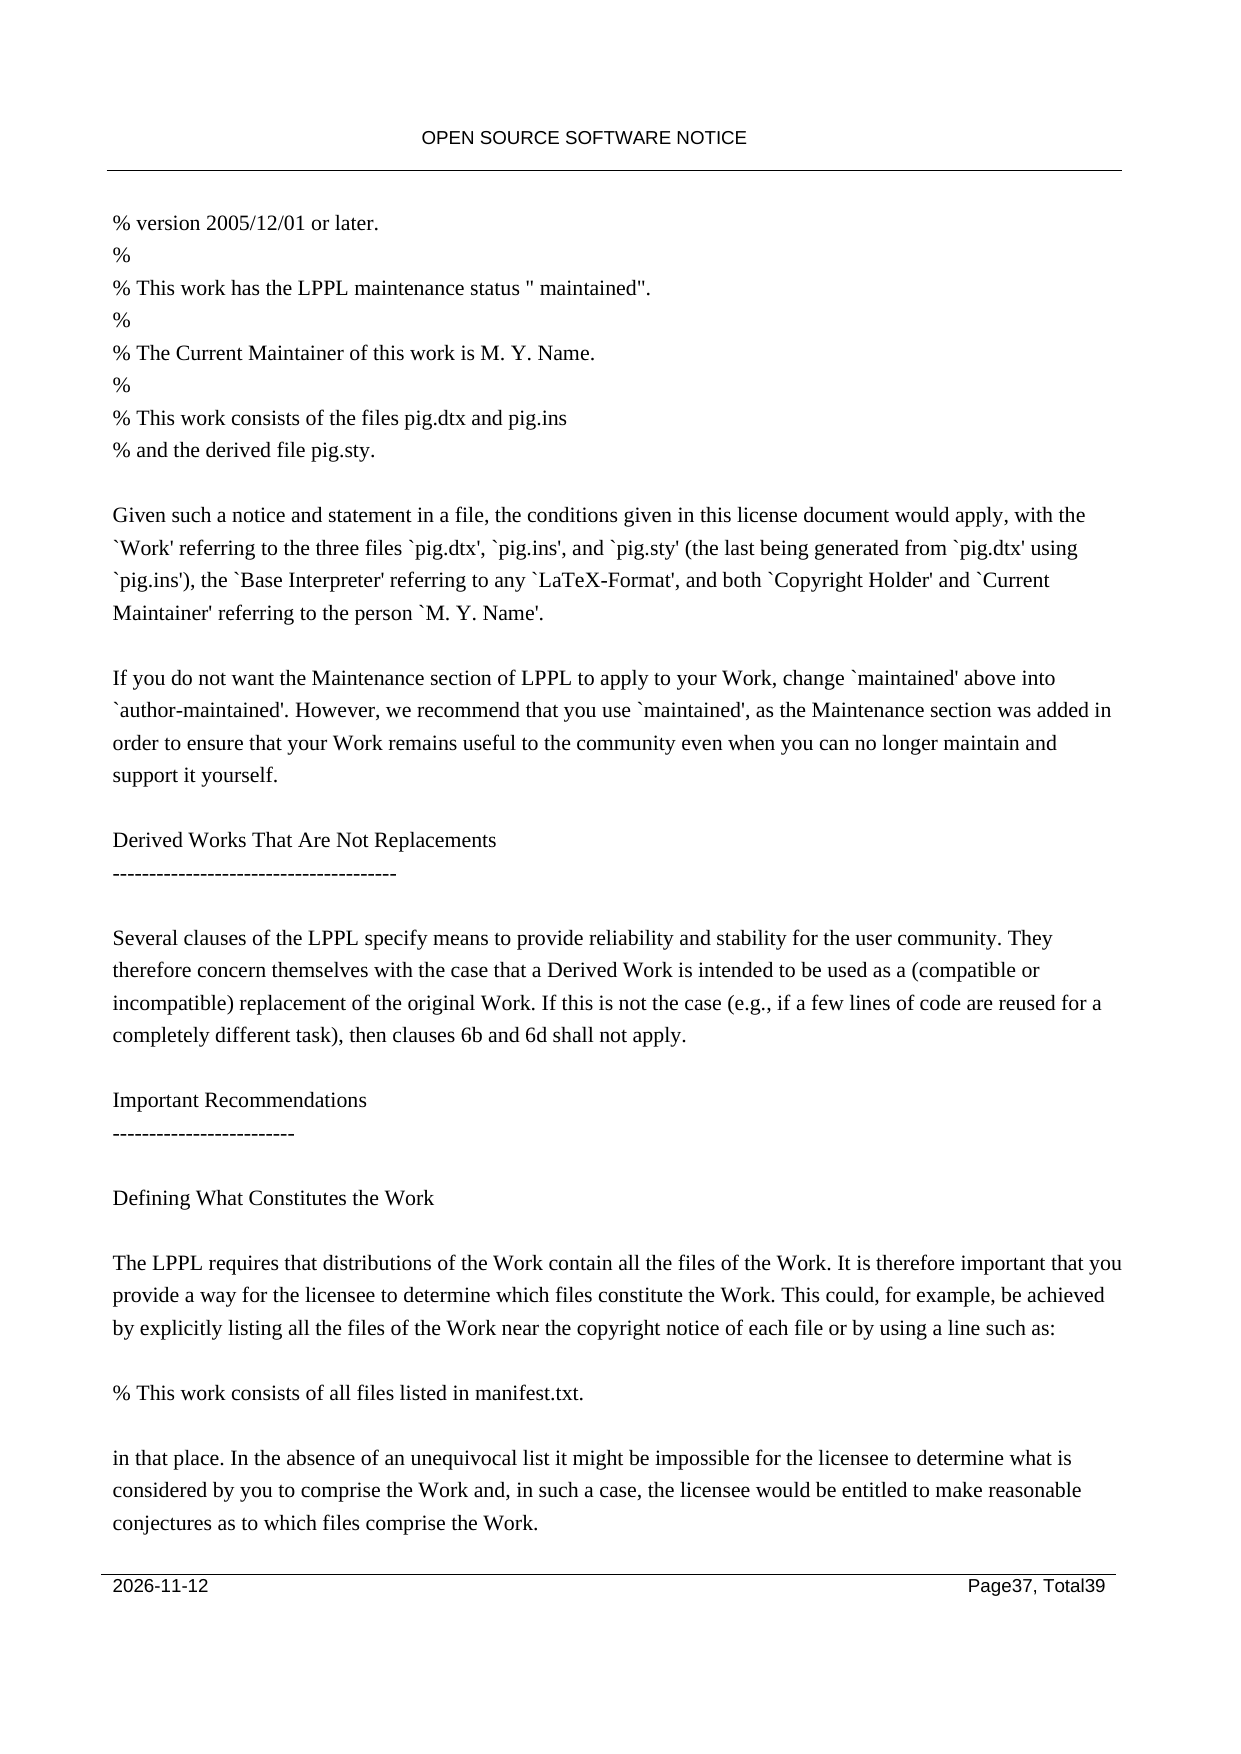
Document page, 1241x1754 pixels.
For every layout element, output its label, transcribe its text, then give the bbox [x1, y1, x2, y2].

text % The Current Maintainer of this work is M. Y. Name. [112, 336, 1128, 369]
text ------------------------- [112, 1116, 1128, 1149]
text If you do not want the Maintenance section of LPPL to apply to your Work, change `maintained' above into `author-maintained'. However, we recommend that you use `maintained', as the Maintenance section was added in order to ensure that your Work remains useful to the community even when you can no longer maintain and support it yourself. [112, 661, 1128, 791]
text Given such a notice and statement in a file, the conditions given in this license document would apply, with the `Work' referring to the three files `pig.dtx', `pig.ins', and `pig.sty' (the last being generated from `pig.dtx' using `pig.ins'), the `Base Interpreter' referring to any `LaTeX-Format', and both `Copyright Holder' and `Current Maintainer' referring to the person `M. Y. Name'. [112, 499, 1128, 629]
text % This work consists of the files pig.dtx and pig.ins [112, 401, 1128, 434]
text % This work has the LPPL maintenance status " maintained". [112, 271, 1128, 304]
text % [112, 239, 1128, 271]
text --------------------------------------- [112, 856, 1128, 889]
text % This work consists of all files listed in manifest.txt. [112, 1376, 1128, 1409]
text Derived Works That Are Not Replacements [112, 824, 1128, 856]
text The LPPL requires that distributions of the Work contain all the files of the Work. It is therefore important that you provide a way for the licensee to determine which files constitute the Work. This could, for example, be achieved by explicitly listing all the files of the Work near the copyright notice of each file or by using a line such as: [112, 1246, 1128, 1344]
text % [112, 304, 1128, 336]
text % version 2005/12/01 or later. [112, 206, 1128, 239]
text Several clauses of the LPPL specify means to provide reliability and stability for the user community. They therefore concern themselves with the case that a Derived Work is intended to be used as a (compatible or incompatible) replacement of the original Work. If this is not the case (e.g., if a few lines of code are reused for a completely different task), then clauses 6b and 6d shall not apply. [112, 921, 1128, 1051]
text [112, 1441, 1128, 1539]
text % and the derived file pig.sty. [112, 434, 1128, 466]
text Important Recommendations [112, 1084, 1128, 1116]
text Defining What Constitutes the Work [112, 1181, 1128, 1214]
text % [112, 369, 1128, 401]
